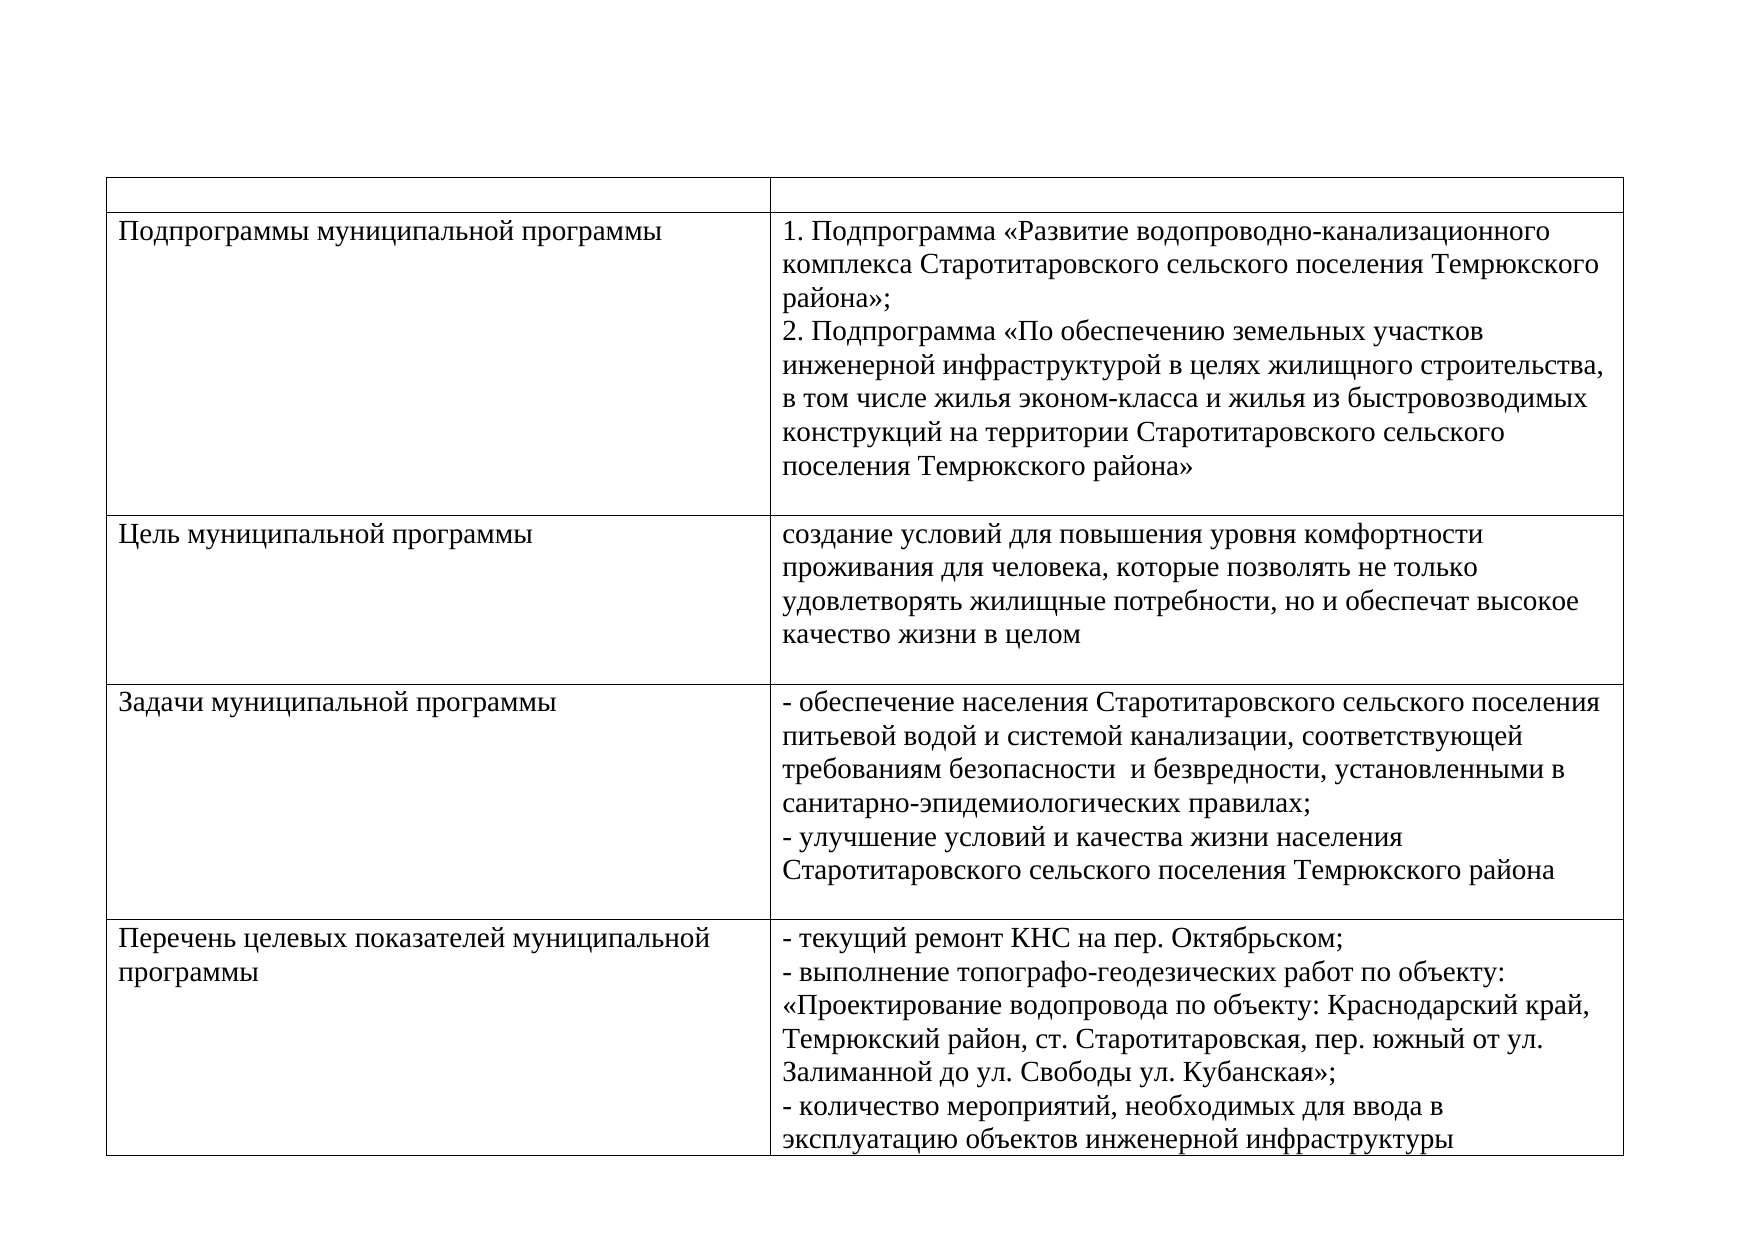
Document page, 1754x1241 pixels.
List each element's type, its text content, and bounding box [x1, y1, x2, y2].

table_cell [107, 178, 770, 212]
table_cell - обеспечение населения Старотитаровского сельского поселения питьевой водой и системой канализации, соответствующей требованиям безопасности и безвредности, установленными в санитарно-эпидемиологических правилах; - улучшение условий и качества жизни населения Старотитаровского сельского поселения Темрюкского района [771, 685, 1623, 919]
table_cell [771, 178, 1623, 212]
table_cell Задачи муниципальной программы [107, 685, 770, 919]
table_cell 1. Подпрограмма «Развитие водопроводно-канализационного комплекса Старотитаровского сельского поселения Темрюкского района»; 2. Подпрограмма «По обеспечению земельных участков инженерной инфраструктурой в целях жилищного строительства, в том числе жилья эконом-класса и жилья из быстровозводимых конструкций на территории Старотитаровского сельского поселения Темрюкского района» [771, 213, 1623, 515]
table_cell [771, 920, 1623, 1155]
table_cell создание условий для повышения уровня комфортности проживания для человека, которые позволять не только удовлетворять жилищные потребности, но и обеспечат высокое качество жизни в целом [771, 516, 1623, 683]
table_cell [107, 920, 770, 1155]
table_cell Подпрограммы муниципальной программы [107, 213, 770, 515]
table_cell Цель муниципальной программы [107, 516, 770, 683]
